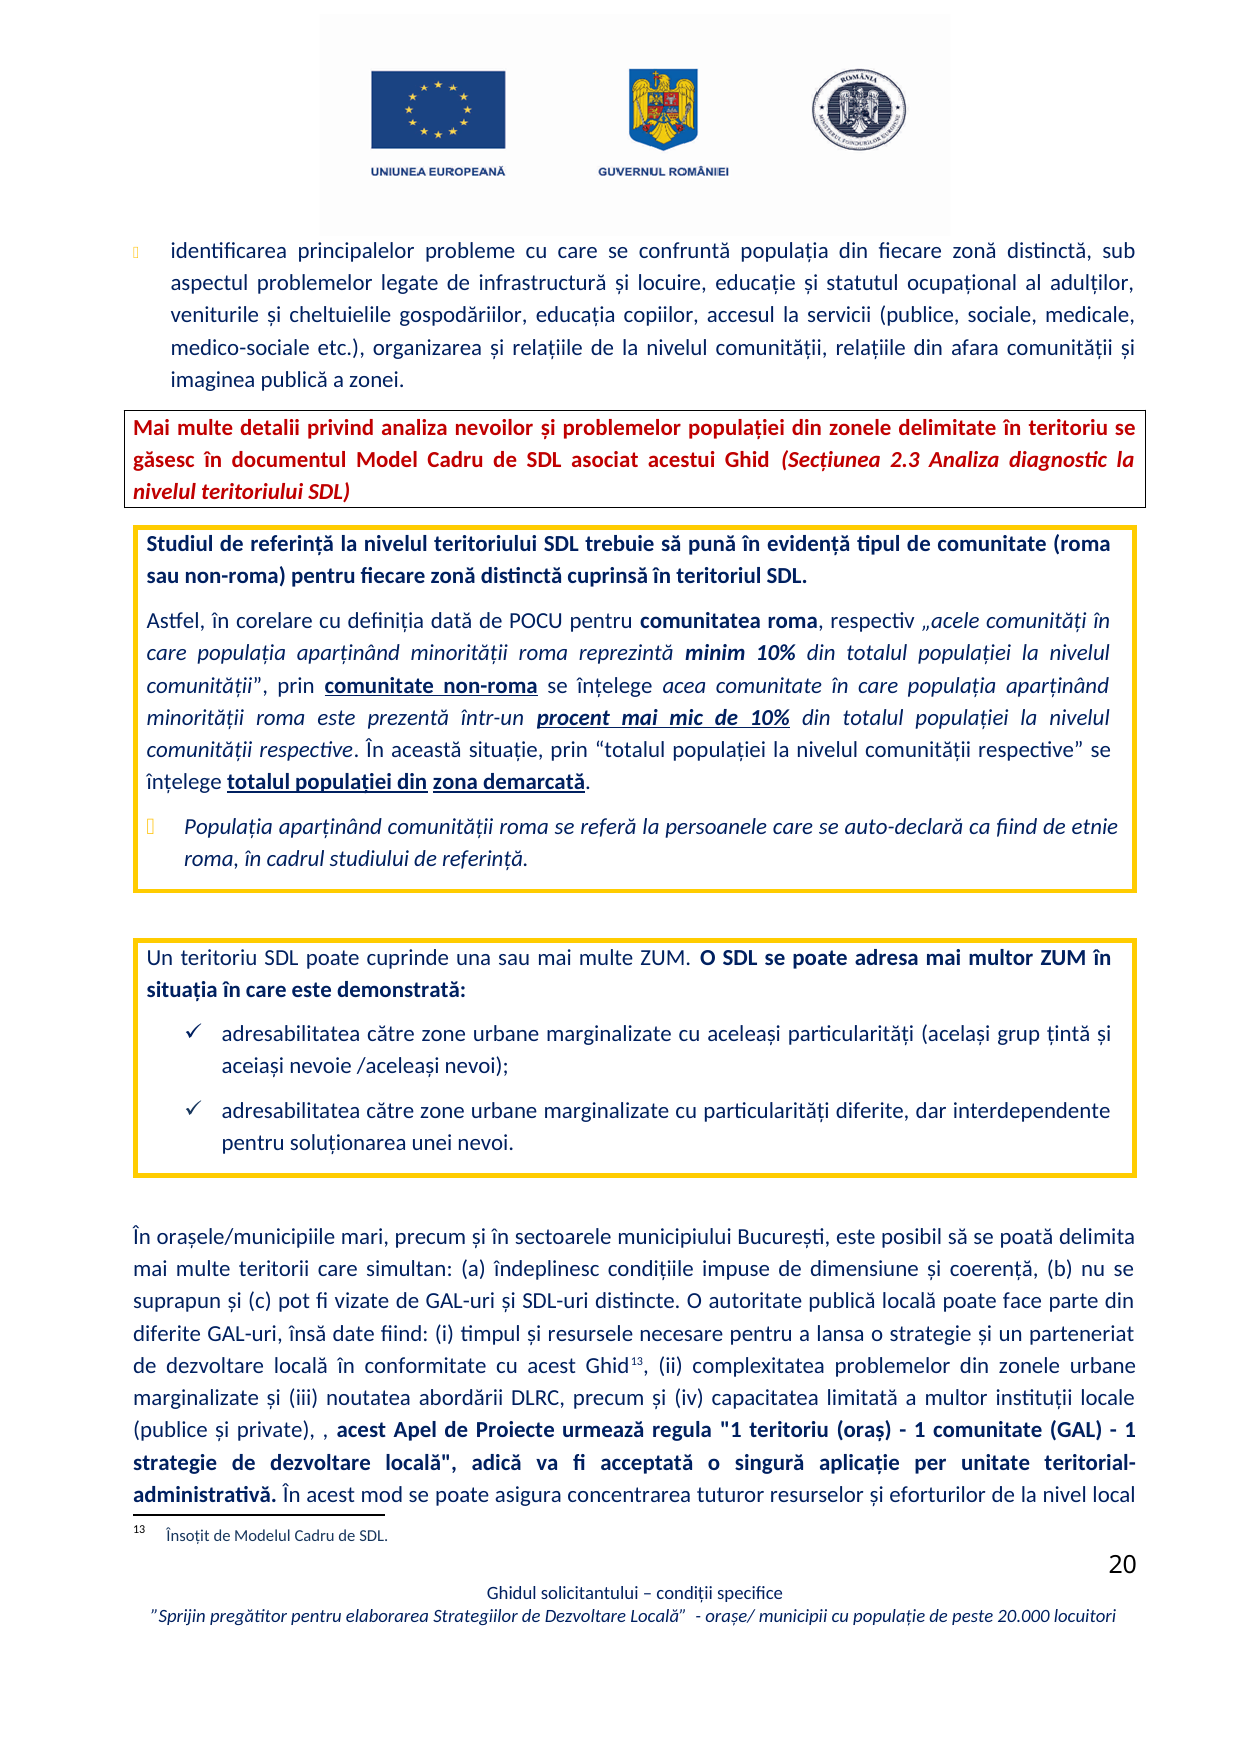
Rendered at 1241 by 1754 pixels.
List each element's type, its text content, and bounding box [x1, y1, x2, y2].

list identificarea principalelor probleme cu care se confruntă populația din fiecare zonă distinctă, sub aspectul problemelor legate de infrastructură și locuire, educație și statutul ocupațional al adulților, veniturile și cheltuielile gospodăriilor, educația copiilor, accesul la servicii (publice, sociale, medicale, medico-sociale etc.), organizarea și relațiile de la nivelul comunității, relațiile din afara comunității și imaginea publică a zonei. [133, 236, 1137, 393]
table_header Un teritoriu SDL poate cuprinde una sau mai multe ZUM. O SDL se poate adresa mai multor ZUM în situația în care este demonstrată: adresabilitatea către zone urbane marginalizate cu aceleași particularități (același grup țintă și aceiași nevoie /aceleași nevoi); adresabilitatea către zone urbane marginalizate cu particularități diferite, dar interdependente pentru soluționarea unei nevoi. [138, 943, 1132, 1173]
table_header Studiul de referință la nivelul teritoriului SDL trebuie să pună în evidență tipul de comunitate (roma sau non-roma) pentru fiecare zonă distinctă cuprinsă în teritoriul SDL. Astfel, în corelare cu definiția dată de POCU pentru comunitatea roma, respectiv „acele comunități în care populația aparținând minorității roma reprezintă minim 10% din totalul populației la nivelul comunității”, prin comunitate non-roma se înțelege acea comunitate în care populația aparținând minorității roma este prezentă într-un procent mai mic de 10% din totalul populației la nivelul comunității respective. În această situație, prin “totalul populației la nivelul comunității respective” se înțelege totalul populației din zona demarcată. Populația aparținând comunității roma se referă la persoanele care se auto-declară ca fiind de etnie roma, în cadrul studiului de referință. [138, 530, 1132, 888]
picture [319, 14, 951, 236]
text Mai multe detalii privind analiza nevoilor și problemelor populației din zonele delimitate în teritoriu se găsesc în documentul Model Cadru de SDL asociat acestui Ghid (Secțiunea 2.3 Analiza diagnostic la nivelul teritoriului SDL) [125, 411, 1145, 507]
